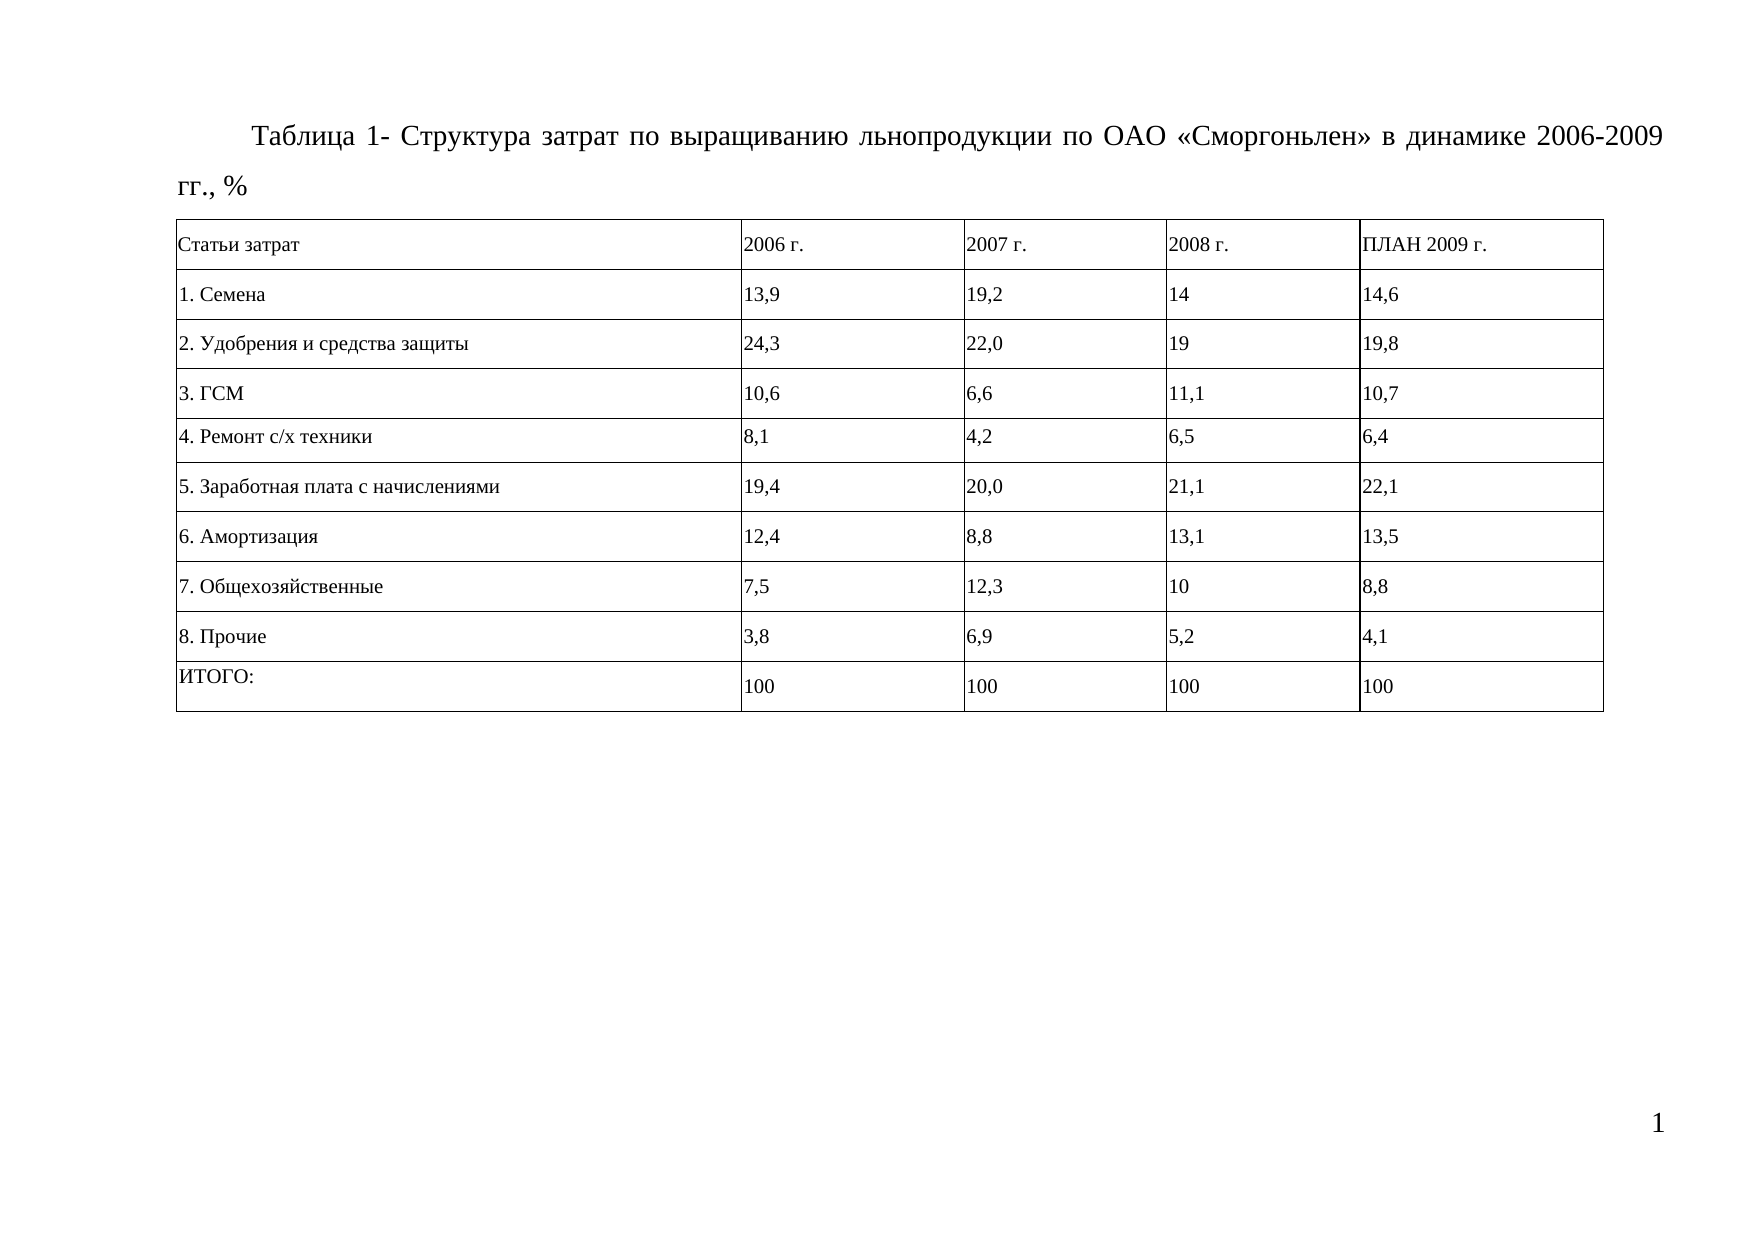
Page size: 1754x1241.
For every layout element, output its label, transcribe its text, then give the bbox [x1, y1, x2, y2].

table_cell 14 [1167, 270, 1359, 319]
table_cell 100 [1167, 662, 1359, 711]
table_cell 24,3 [742, 320, 964, 368]
table_cell 7,5 [742, 562, 964, 611]
table_cell 13,9 [742, 270, 964, 319]
table_cell 3. ГСМ [177, 369, 741, 418]
table_cell 8,8 [965, 512, 1166, 561]
table_cell 4,1 [1361, 612, 1603, 661]
table_cell 10 [1167, 562, 1359, 611]
table_cell 100 [1361, 662, 1603, 711]
table_cell 11,1 [1167, 369, 1359, 418]
table_cell 8,1 [742, 419, 964, 462]
table_cell 20,0 [965, 463, 1166, 511]
table_cell 7. Общехозяйственные [177, 562, 741, 611]
table_cell 2. Удобрения и средства защиты [177, 320, 741, 368]
table_cell 6,4 [1361, 419, 1603, 462]
table_cell 12,3 [965, 562, 1166, 611]
table_header Статьи затрат [177, 220, 741, 269]
table_cell 6,6 [965, 369, 1166, 418]
table_header 2007 г. [965, 220, 1166, 269]
table_cell 4. Ремонт с/х техники [177, 419, 741, 462]
title Таблица 1- Структура затрат по выращиванию льнопродукции по ОАО «Сморгоньлен» в динамике 2006-2009 гг., % [177, 118, 1665, 202]
table_cell 1. Семена [177, 270, 741, 319]
table_cell 19,8 [1361, 320, 1603, 368]
table_cell 6. Амортизация [177, 512, 741, 561]
table_header 2006 г. [742, 220, 964, 269]
table_cell 100 [742, 662, 964, 711]
table_cell ИТОГО: [177, 662, 741, 711]
table_cell 10,7 [1361, 369, 1603, 418]
table_cell 6,9 [965, 612, 1166, 661]
table_header ПЛАН 2009 г. [1361, 220, 1603, 269]
table_header 2008 г. [1167, 220, 1359, 269]
table_cell 19,4 [742, 463, 964, 511]
table_cell 5. Заработная плата c начислениями [177, 463, 741, 511]
table_cell 13,1 [1167, 512, 1359, 561]
table_cell 5,2 [1167, 612, 1359, 661]
table_cell 21,1 [1167, 463, 1359, 511]
table_cell 8. Прочие [177, 612, 741, 661]
table_cell 8,8 [1361, 562, 1603, 611]
table_cell 10,6 [742, 369, 964, 418]
table_cell 19 [1167, 320, 1359, 368]
table_cell 6,5 [1167, 419, 1359, 462]
table_cell 12,4 [742, 512, 964, 561]
table_cell 22,0 [965, 320, 1166, 368]
table_cell 19,2 [965, 270, 1166, 319]
table_cell 22,1 [1361, 463, 1603, 511]
table_cell 14,6 [1361, 270, 1603, 319]
table_cell 4,2 [965, 419, 1166, 462]
table_cell 13,5 [1361, 512, 1603, 561]
table_cell 100 [965, 662, 1166, 711]
table_cell 3,8 [742, 612, 964, 661]
